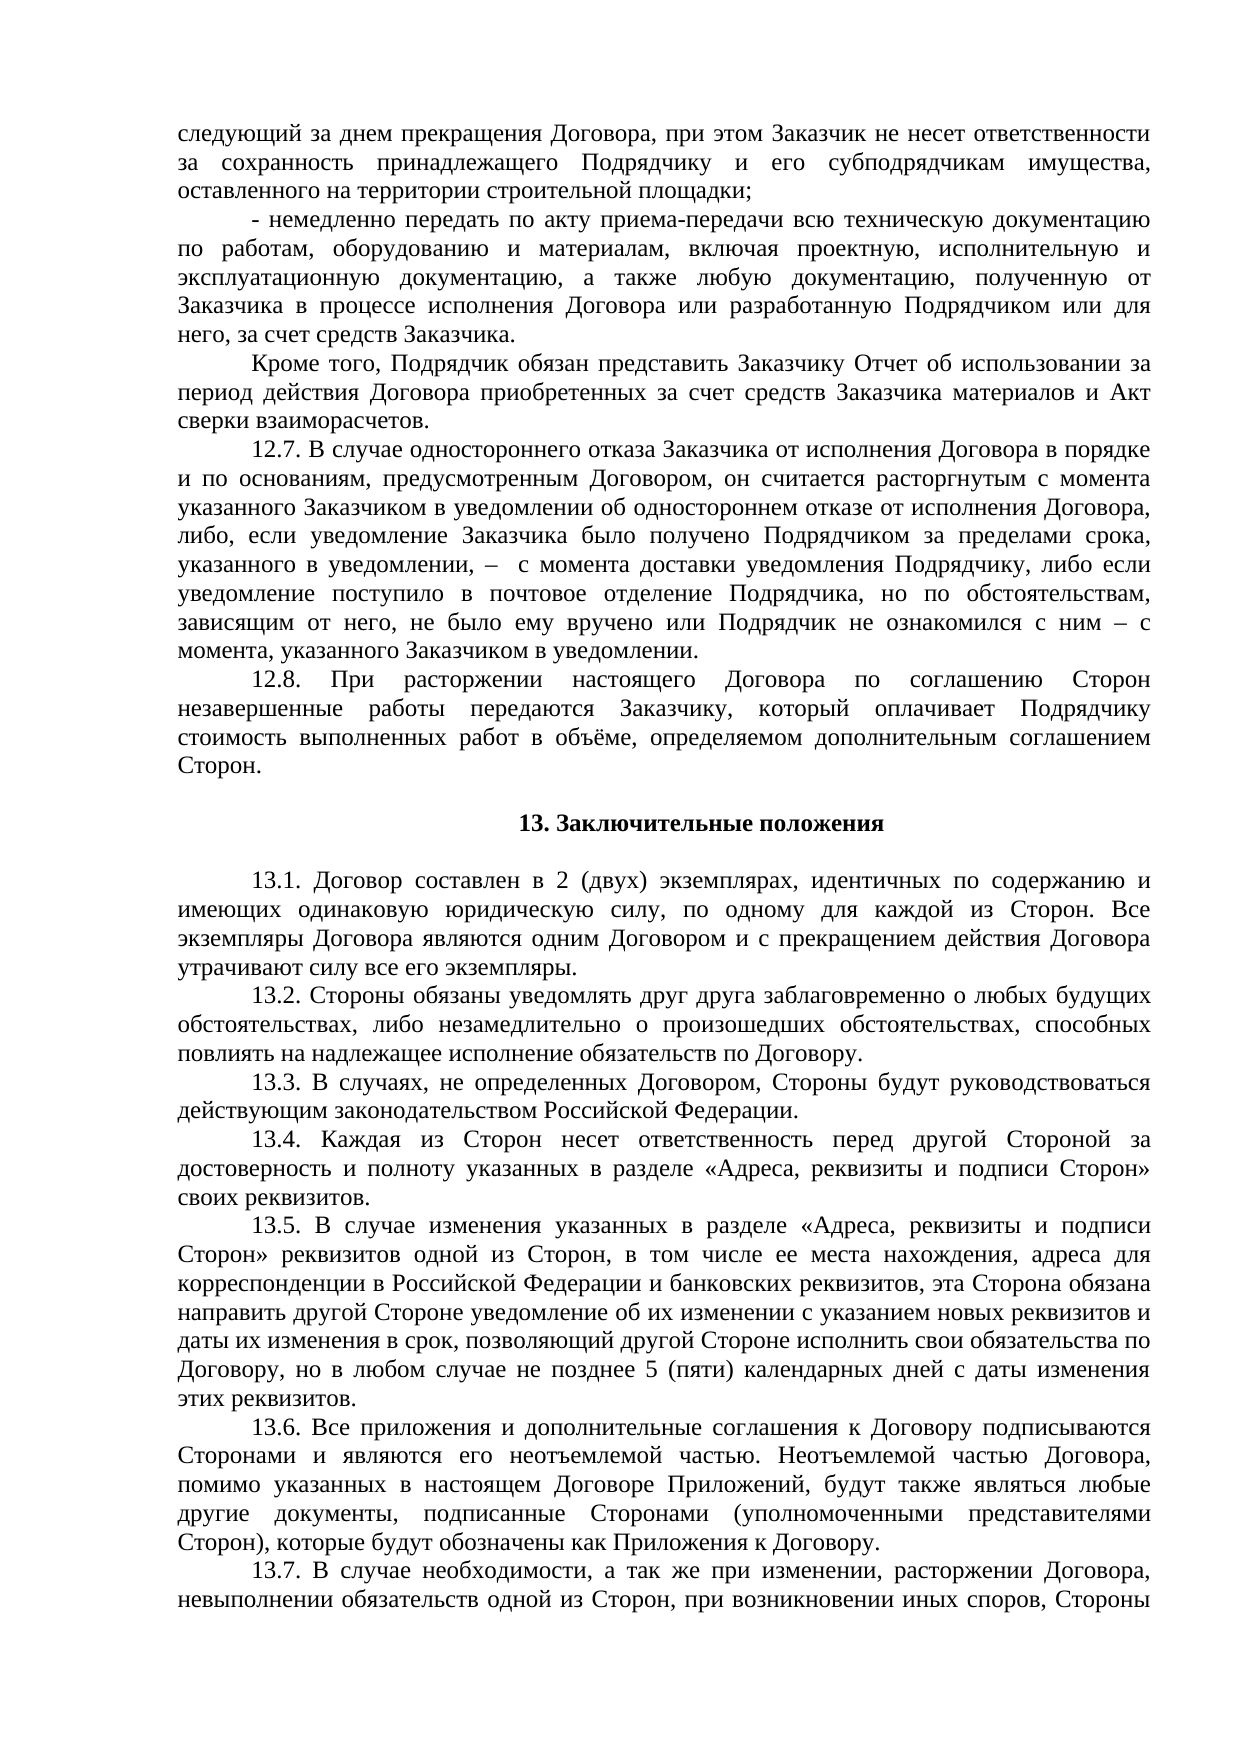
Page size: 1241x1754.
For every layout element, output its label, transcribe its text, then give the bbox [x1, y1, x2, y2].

text 12.7. В случае одностороннего отказа Заказчика от исполнения Договора в порядке и по основаниям, предусмотренным Договором, он считается расторгнутым с момента указанного Заказчиком в уведомлении об одностороннем отказе от исполнения Договора, либо, если уведомление Заказчика было получено Подрядчиком за пределами срока, указанного в уведомлении, – с момента доставки уведомления Подрядчику, либо если уведомление поступило в почтовое отделение Подрядчика, но по обстоятельствам, зависящим от него, не было ему вручено или Подрядчик не ознакомился с ним – с момента, указанного Заказчиком в уведомлении. [177, 434, 1152, 664]
text 13.2. Стороны обязаны уведомлять друг друга заблаговременно о любых будущих обстоятельствах, либо незамедлительно о произошедших обстоятельствах, способных повлиять на надлежащее исполнение обязательств по Договору. [177, 981, 1152, 1067]
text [177, 118, 1152, 204]
text - немедленно передать по акту приема-передачи всю техническую документацию по работам, оборудованию и материалам, включая проектную, исполнительную и эксплуатационную документацию, а также любую документацию, полученную от Заказчика в процессе исполнения Договора или разработанную Подрядчиком или для него, за счет средств Заказчика. [177, 204, 1152, 348]
text 13.3. В случаях, не определенных Договором, Стороны будут руководствоваться действующим законодательством Российской Федерации. [177, 1067, 1152, 1124]
text Кроме того, Подрядчик обязан представить Заказчику Отчет об использовании за период действия Договора приобретенных за счет средств Заказчика материалов и Акт сверки взаиморасчетов. [177, 348, 1152, 434]
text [177, 1556, 1152, 1613]
text 13.4. Каждая из Сторон несет ответственность перед другой Стороной за достоверность и полноту указанных в разделе «Адреса, реквизиты и подписи Сторон» своих реквизитов. [177, 1124, 1152, 1211]
text 12.8. При расторжении настоящего Договора по соглашению Сторон незавершенные работы передаются Заказчику, который оплачивает Подрядчику стоимость выполненных работ в объёме, определяемом дополнительным соглашением Сторон. [177, 664, 1152, 779]
text 13.5. В случае изменения указанных в разделе «Адреса, реквизиты и подписи Сторон» реквизитов одной из Сторон, в том числе ее места нахождения, адреса для корреспонденции в Российской Федерации и банковских реквизитов, эта Сторона обязана направить другой Стороне уведомление об их изменении с указанием новых реквизитов и даты их изменения в срок, позволяющий другой Стороне исполнить свои обязательства по Договору, но в любом случае не позднее 5 (пяти) календарных дней с даты изменения этих реквизитов. [177, 1211, 1152, 1412]
text 13.1. Договор составлен в 2 (двух) экземплярах, идентичных по содержанию и имеющих одинаковую юридическую силу, по одному для каждой из Сторон. Все экземпляры Договора являются одним Договором и с прекращением действия Договора утрачивают силу все его экземпляры. [177, 866, 1152, 981]
text 13. Заключительные положения [177, 808, 1152, 837]
text 13.6. Все приложения и дополнительные соглашения к Договору подписываются Сторонами и являются его неотъемлемой частью. Неотъемлемой частью Договора, помимо указанных в настоящем Договоре Приложений, будут также являться любые другие документы, подписанные Сторонами (уполномоченными представителями Сторон), которые будут обозначены как Приложения к Договору. [177, 1412, 1152, 1556]
